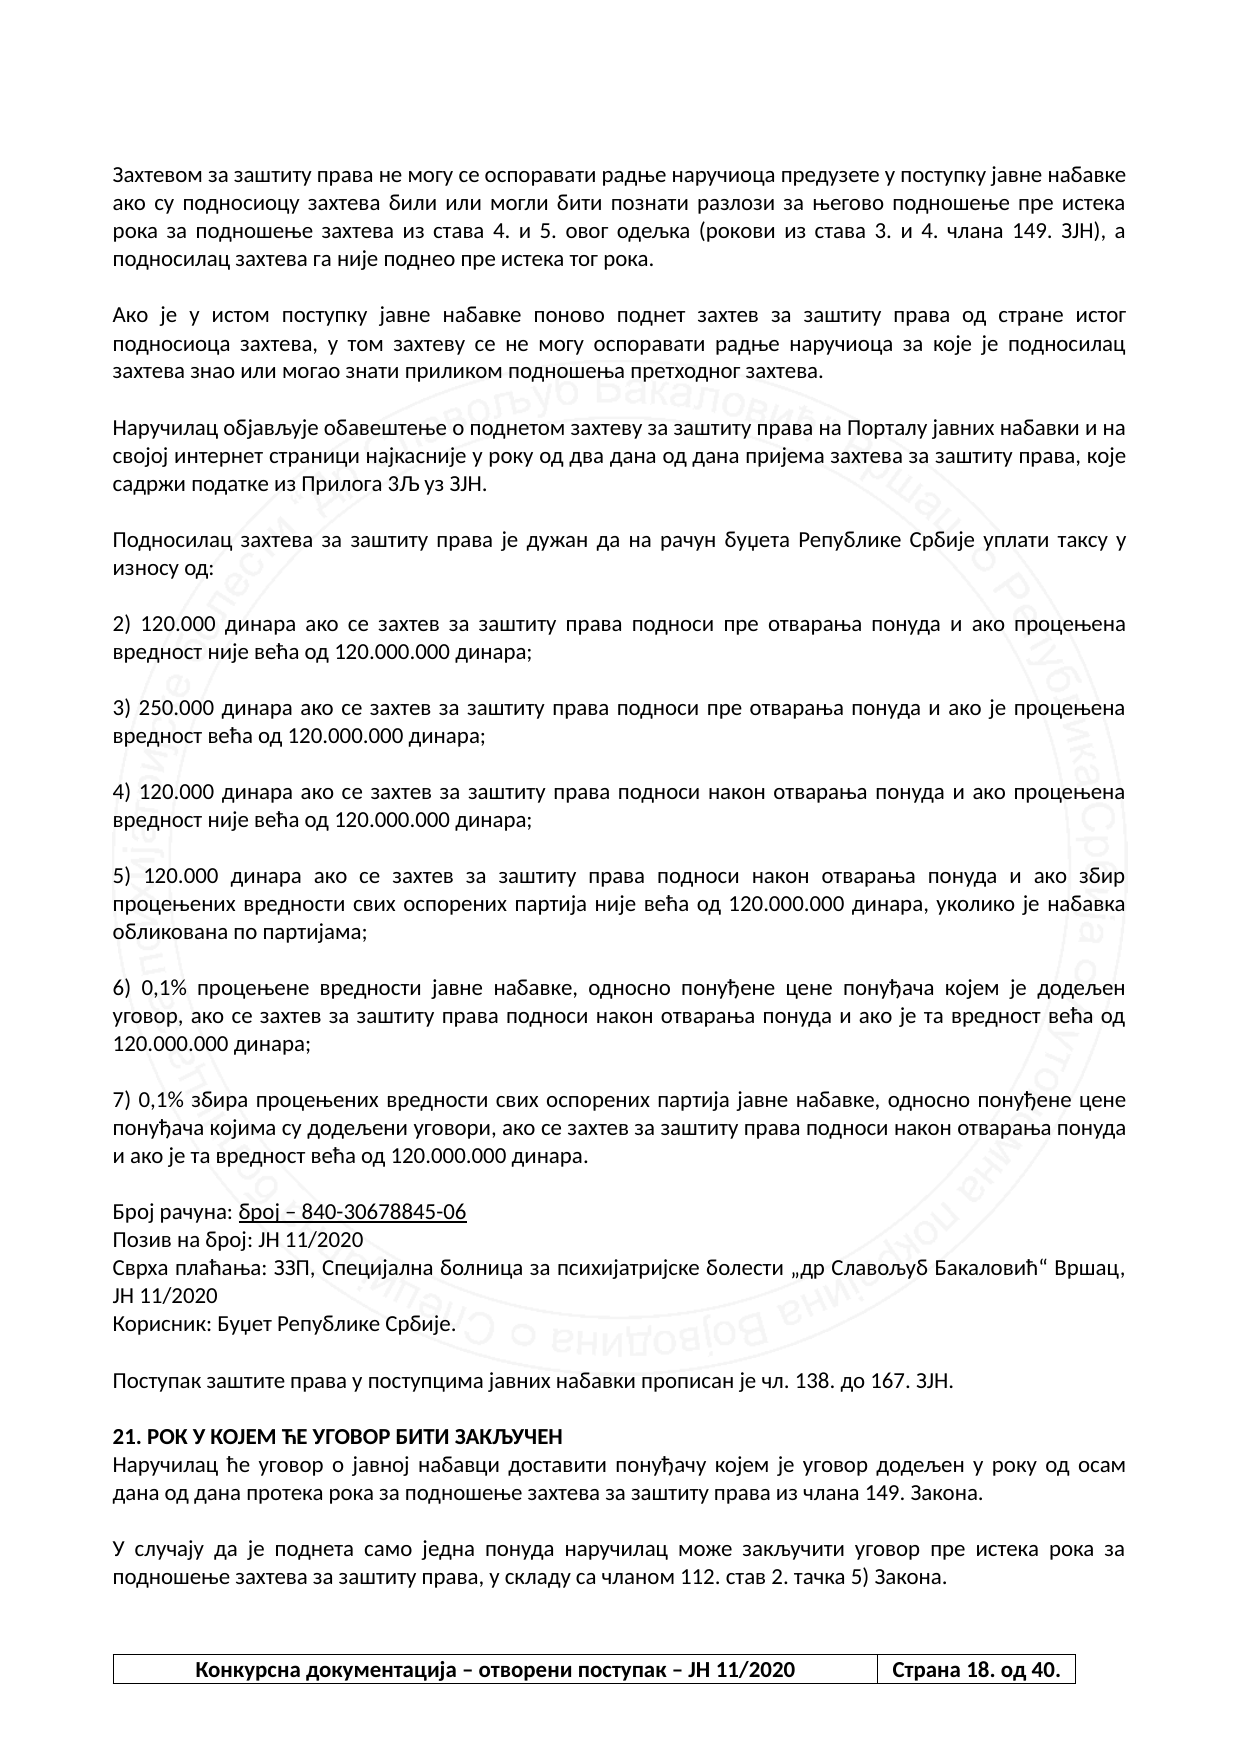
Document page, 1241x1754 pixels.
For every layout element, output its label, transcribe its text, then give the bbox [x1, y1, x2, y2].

text Ако је у истом поступку јавне набавке поново поднет захтев за заштиту права од стране истог подносиоца захтева, у том захтеву се не могу оспоравати радње наручиоца за које је подносилац захтева знао или могао знати приликом подношења претходног захтева. [112, 301, 1128, 385]
text У случају да је поднета само једна понуда наручилац може закључити уговор пре истека рока за подношење захтева за заштиту права, у складу са чланом 112. став 2. тачка 5) Закона. [112, 1534, 1128, 1590]
text Наручилац објављује обавештење о поднетом захтеву за заштиту права на Порталу јавних набавки и на својој интернет страници најкасније у року од два дана од дана пријема захтева за заштиту права, које садржи податке из Прилога 3Љ уз ЗЈН. [112, 413, 1128, 497]
text Сврха плаћања: ЗЗП, Специјална болница за психијатријске болести „др Славољуб Бакаловић“ Вршац, ЈН 11/2020 [112, 1253, 1128, 1309]
text 5) 120.000 динара ако се захтев за заштиту права подноси након отварања понуда и ако збир процењених вредности свих оспорених партија није већа од 120.000.000 динара, уколико је набавка обликована по партијама; [112, 861, 1128, 945]
text Наручилац ће уговор о јавној набавци доставити понуђачу којем је уговор додељен у року од осам дана од дана протека рока за подношење захтева за заштиту права из члана 149. Закона. [112, 1450, 1128, 1506]
text 7) 0,1% збира процењених вредности свих оспорених партија јавне набавке, односно понуђене цене понуђача којима су додељени уговори, ако се захтев за заштиту права подноси након отварања понуда и ако је та вредност већа од 120.000.000 динара. [112, 1085, 1128, 1169]
text Поступак заштите права у поступцима јавних набавки прописан је чл. 138. до 167. ЗЈН. [112, 1366, 1128, 1394]
text Корисник: Буџет Републике Србије. [112, 1309, 1128, 1337]
text Подносилац захтева за заштиту права је дужан да на рачун буџета Републике Србије уплати таксу у износу од: [112, 525, 1128, 581]
text 21. РОК У КОЈЕМ ЋЕ УГОВОР БИТИ ЗАКЉУЧЕН [112, 1422, 1128, 1450]
text 2) 120.000 динара ако се захтев за заштиту права подноси пре отварања понуда и ако процењена вредност није већа од 120.000.000 динара; [112, 609, 1128, 665]
text 4) 120.000 динара ако се захтев за заштиту права подноси након отварања понуда и ако процењена вредност није већа од 120.000.000 динара; [112, 777, 1128, 833]
text Број рачуна: број – 840-30678845-06 [112, 1197, 1128, 1225]
text Позив на број: ЈН 11/2020 [112, 1225, 1128, 1253]
text Захтевом за заштиту права не могу се оспоравати радње наручиоца предузете у поступку јавне набавке ако су подносиоцу захтева били или могли бити познати разлози за његово подношење пре истека рока за подношење захтева из става 4. и 5. овог одељка (рокови из става 3. и 4. члана 149. ЗЈН), а подносилац захтева га није поднео пре истека тог рока. [112, 161, 1128, 273]
text 6) 0,1% процењене вредности јавне набавке, односно понуђене цене понуђача којем је додељен уговор, ако се захтев за заштиту права подноси након отварања понуда и ако је та вредност већа од 120.000.000 динара; [112, 973, 1128, 1057]
text 3) 250.000 динара ако се захтев за заштиту права подноси пре отварања понуда и ако је процењена вредност већа од 120.000.000 динара; [112, 693, 1128, 749]
